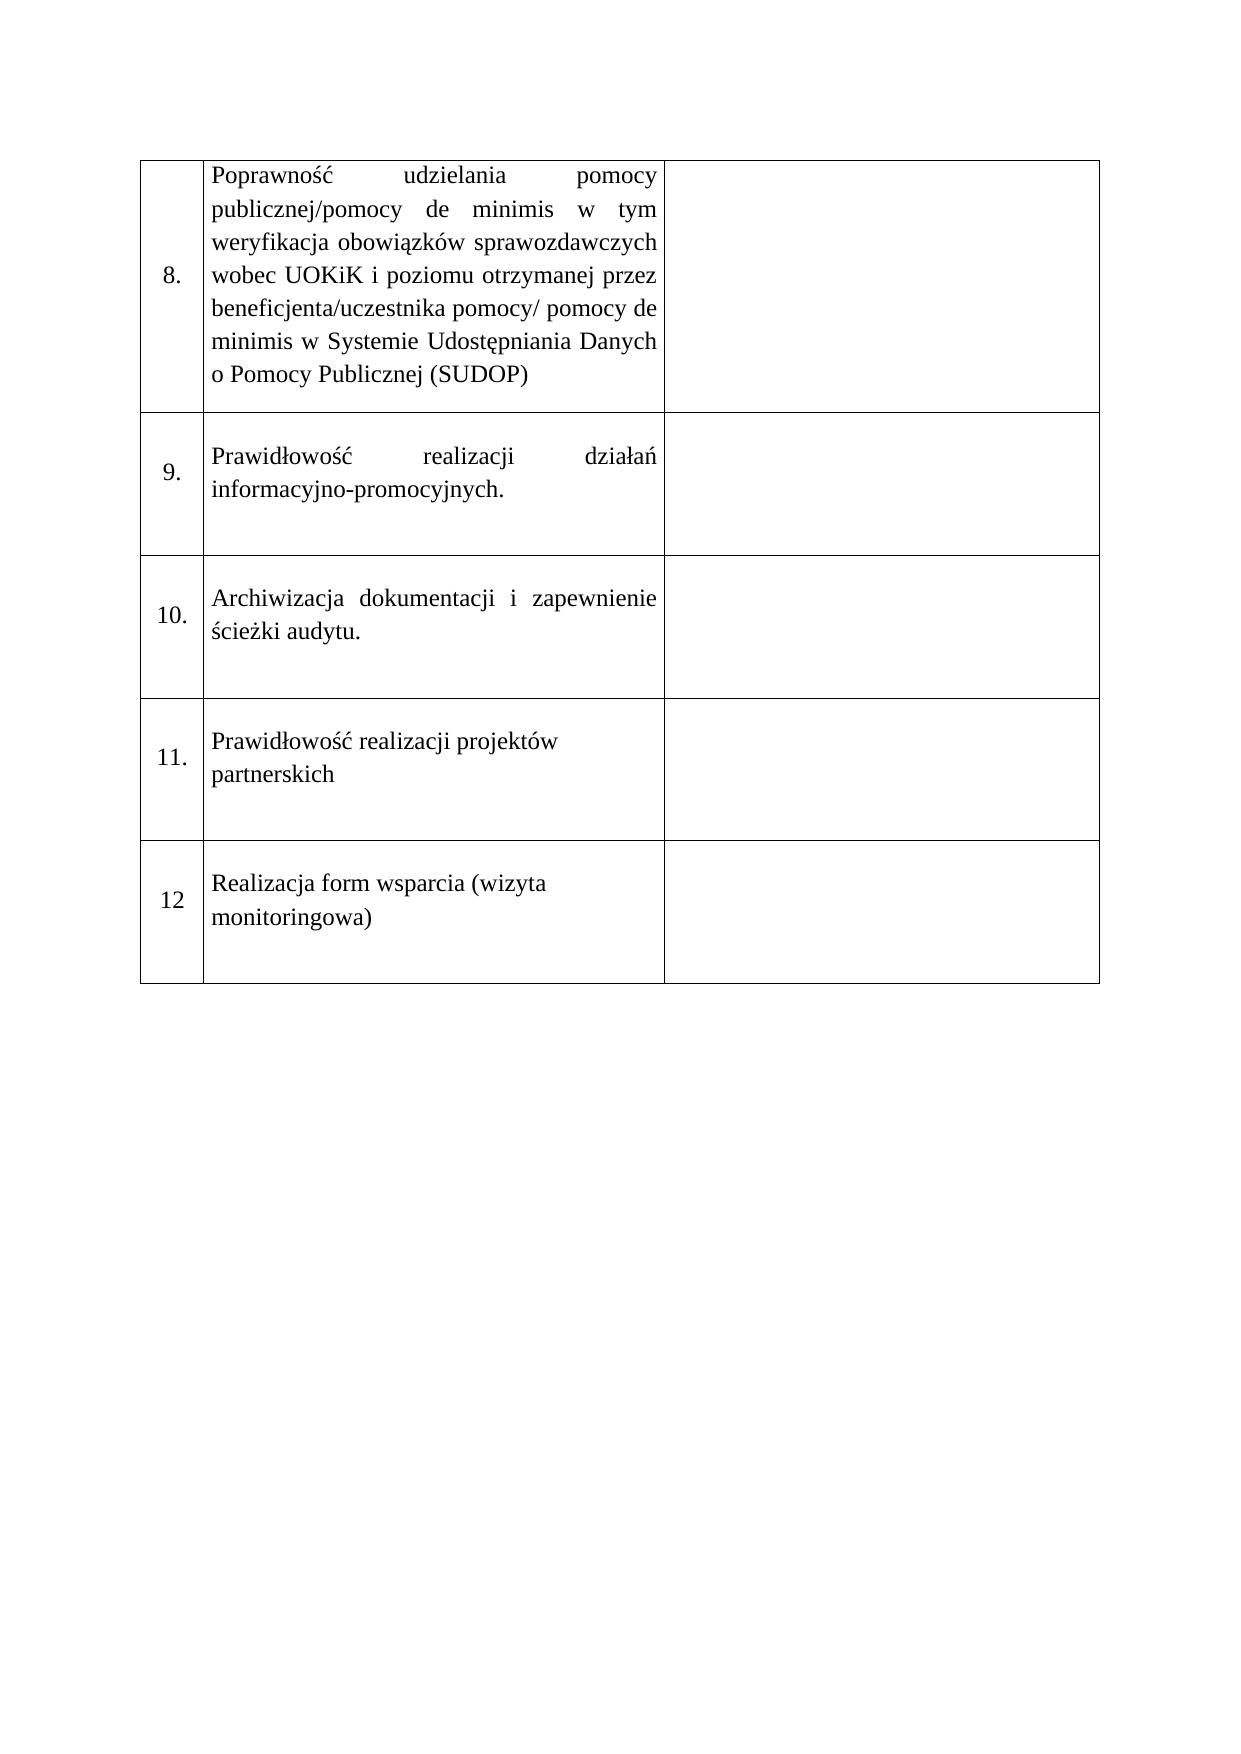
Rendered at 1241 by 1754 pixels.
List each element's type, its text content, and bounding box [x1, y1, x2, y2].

table_cell Archiwizacja dokumentacji i zapewnienie ścieżki audytu. [204, 556, 664, 697]
table_cell 8. [141, 161, 203, 412]
table_cell Poprawność udzielania pomocy publicznej/pomocy de minimis w tym weryfikacja obowiązków sprawozdawczych wobec UOKiK i poziomu otrzymanej przez beneficjenta/uczestnika pomocy/ pomocy de minimis w Systemie Udostępniania Danych o Pomocy Publicznej (SUDOP) [204, 161, 664, 412]
table_cell 11. [141, 699, 203, 840]
table_cell 9. [141, 413, 203, 555]
table_cell Prawidłowość realizacji projektów partnerskich [204, 699, 664, 840]
table_cell [665, 841, 1099, 983]
table_cell [665, 556, 1099, 697]
table_cell 10. [141, 556, 203, 697]
table_cell Realizacja form wsparcia (wizyta monitoringowa) [204, 841, 664, 983]
table_cell [665, 413, 1099, 555]
table_cell [665, 161, 1099, 412]
table_cell Prawidłowość realizacji działań informacyjno-promocyjnych. [204, 413, 664, 555]
table_cell [665, 699, 1099, 840]
table_cell 12 [141, 841, 203, 983]
